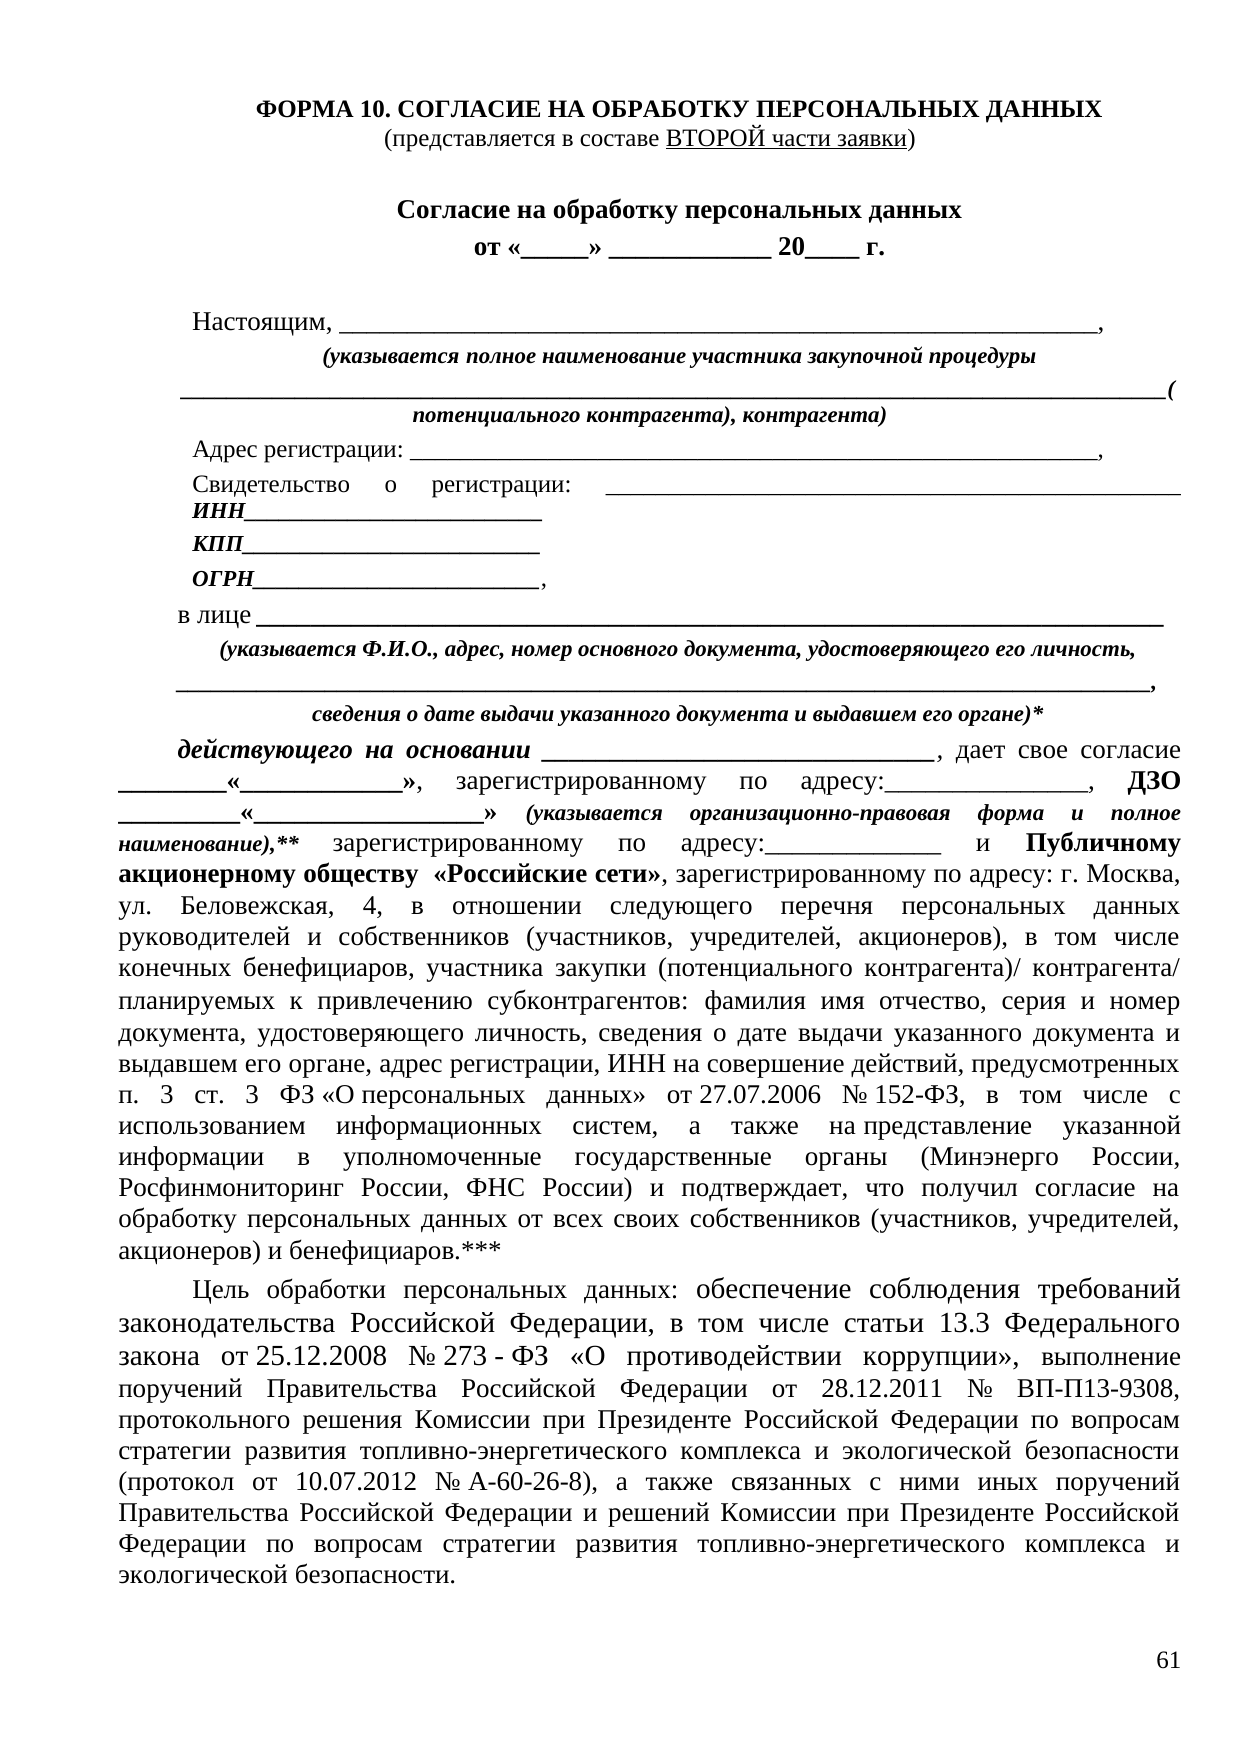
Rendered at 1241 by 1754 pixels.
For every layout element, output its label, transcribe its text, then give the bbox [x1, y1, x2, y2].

text Согласие на обработку персональных данных [118, 193, 1181, 224]
text Адрес регистрации: _______________________________________________________, [118, 434, 1181, 463]
text сведения о дате выдачи указанного документа и выдавшем его органе)* [118, 700, 1181, 727]
text Настоящим, ________________________________________________________, [118, 305, 1181, 336]
text (представляется в составе ВТОРОЙ части заявки) [118, 123, 1181, 151]
text действующего на основании _____________________________, дает свое согласие ________«____________», зарегистрированному по адресу:_______________, ДЗО _________«_________________» (указывается организационно-правовая форма и полное наименование),** зарегистрированному по адресу:_____________ и Публичному акционерному обществу «Российские сети», зарегистрированному по адресу: г. Москва, ул. Беловежская, 4, в отношении следующего перечня персональных данных руководителей и собственников (участников, учредителей, акционеров), в том числе конечных бенефициаров, участника закупки (потенциального контрагента)/ контрагента/ планируемых к привлечению субконтрагентов: фамилия имя отчество, серия и номер документа, удостоверяющего личность, сведения о дате выдачи указанного документа и выдавшем его органе, адрес регистрации, ИНН на совершение действий, предусмотренных п. 3 ст. 3 ФЗ «О персональных данных» от 27.07.2006 № 152-ФЗ, в том числе с использованием информационных систем, а также на представление указанной информации в уполномоченные государственные органы (Минэнерго России, Росфинмониторинг России, ФНС России) и подтверждает, что получил согласие на обработку персональных данных от всех своих собственников (участников, учредителей, акционеров) и бенефициаров.*** [118, 733, 1181, 1265]
text в лице ___________________________________________________________________ [118, 598, 1181, 629]
text Свидетельство о регистрации: ______________________________________________ ИНН__________________________ [192, 469, 1181, 524]
text КПП__________________________ [118, 530, 1181, 557]
text от «_____» ____________ 20____ г. [118, 230, 1181, 261]
text (указывается Ф.И.О., адрес, номер основного документа, удостоверяющего его личность, [118, 635, 1181, 662]
text (указывается полное наименование участника закупочной процедуры [118, 342, 1181, 369]
text ______________________________________________________________________________________(потенциального контрагента), контрагента) [118, 375, 1181, 428]
text Цель обработки персональных данных: обеспечение соблюдения требований законодательства Российской Федерации, в том числе статьи 13.3 Федерального закона от 25.12.2008 № 273 - ФЗ «О противодействии коррупции», выполнение поручений Правительства Российской Федерации от 28.12.2011 № ВП-П13-9308, протокольного решения Комиссии при Президенте Российской Федерации по вопросам стратегии развития топливно-энергетического комплекса и экологической безопасности (протокол от 10.07.2012 № А-60-26-8), а также связанных с ними иных поручений Правительства Российской Федерации и решений Комиссии при Президенте Российской Федерации по вопросам стратегии развития топливно-энергетического комплекса и экологической безопасности. [118, 1271, 1181, 1590]
text _____________________________________________________________________________________, [118, 668, 1181, 694]
text ФОРМА 10. Согласие на обработку персональных данных [177, 94, 1181, 123]
text ОГРН_________________________, [118, 563, 1181, 592]
